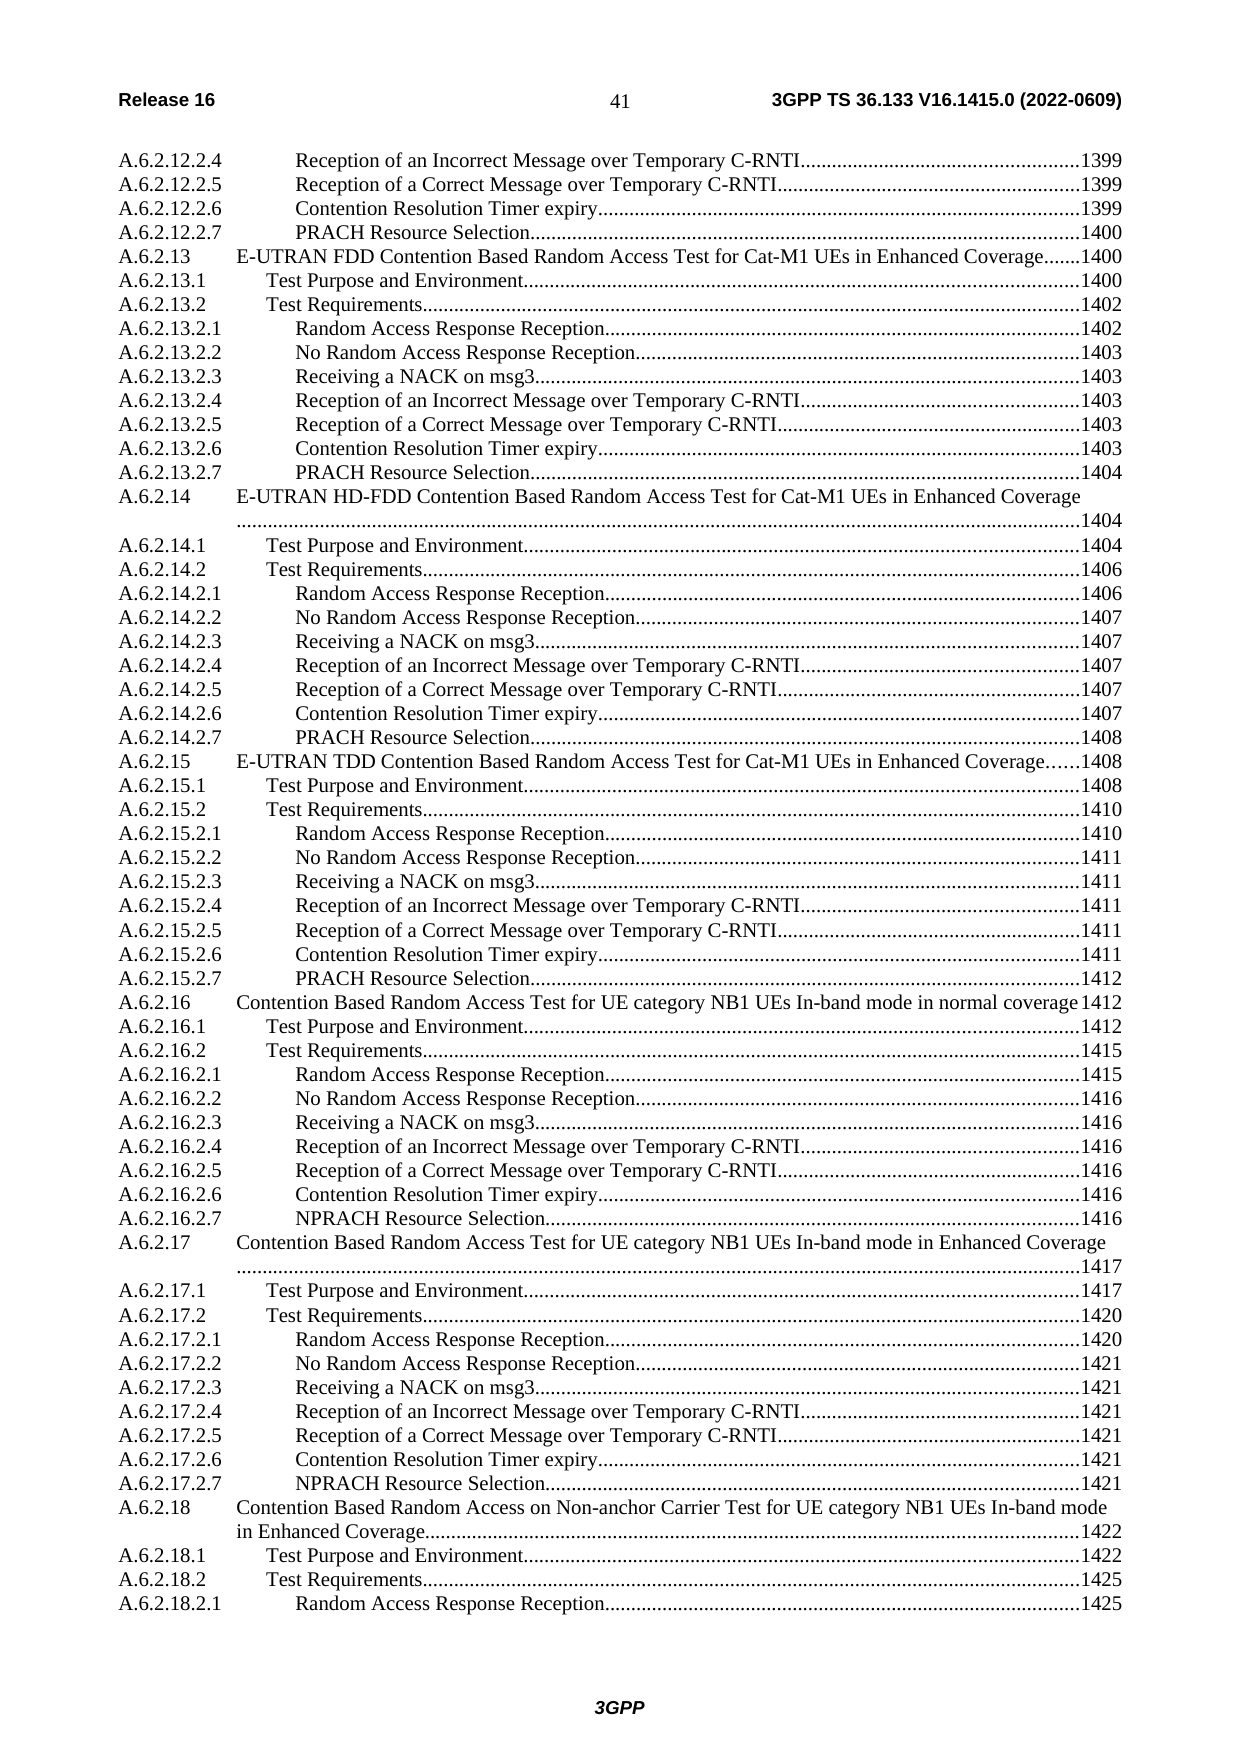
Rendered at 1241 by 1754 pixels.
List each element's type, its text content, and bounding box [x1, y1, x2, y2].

text A.6.2.17.2.2 No Random Access Response Reception 1421 [118, 1351, 1122, 1375]
text A.6.2.16.2.5 Reception of a Correct Message over Temporary C-RNTI 1416 [118, 1158, 1122, 1182]
text A.6.2.15.2.6 Contention Resolution Timer expiry 1411 [118, 942, 1122, 966]
text A.6.2.13 E-UTRAN FDD Contention Based Random Access Test for Cat-M1 UEs in Enhanced Coverage 1400 [118, 244, 1122, 268]
text A.6.2.12.2.4 Reception of an Incorrect Message over Temporary C-RNTI 1399 [118, 147, 1122, 172]
text A.6.2.16.2.4 Reception of an Incorrect Message over Temporary C-RNTI 1416 [118, 1134, 1122, 1158]
text A.6.2.13.2.6 Contention Resolution Timer expiry 1403 [118, 436, 1122, 460]
text A.6.2.17.2.4 Reception of an Incorrect Message over Temporary C-RNTI 1421 [118, 1399, 1122, 1423]
text A.6.2.14.2.6 Contention Resolution Timer expiry 1407 [118, 701, 1122, 725]
text A.6.2.16.2.6 Contention Resolution Timer expiry 1416 [118, 1182, 1122, 1206]
text A.6.2.14.2.2 No Random Access Response Reception 1407 [118, 605, 1122, 629]
text A.6.2.18.2 Test Requirements 1425 [118, 1567, 1122, 1591]
text A.6.2.13.2.5 Reception of a Correct Message over Temporary C-RNTI 1403 [118, 412, 1122, 436]
text A.6.2.14 E-UTRAN HD-FDD Contention Based Random Access Test for Cat-M1 UEs in Enhanced Coverage 1404 [118, 484, 1122, 532]
text A.6.2.16 Contention Based Random Access Test for UE category NB1 UEs In-band mode in normal coverage 1412 [118, 990, 1122, 1014]
text A.6.2.13.2 Test Requirements 1402 [118, 292, 1122, 316]
text A.6.2.15.2 Test Requirements 1410 [118, 797, 1122, 821]
text A.6.2.16.1 Test Purpose and Environment 1412 [118, 1014, 1122, 1038]
text A.6.2.17.1 Test Purpose and Environment 1417 [118, 1278, 1122, 1302]
text A.6.2.18.2.1 Random Access Response Reception 1425 [118, 1591, 1122, 1615]
text A.6.2.15.2.7 PRACH Resource Selection 1412 [118, 966, 1122, 990]
text A.6.2.17.2.3 Receiving a NACK on msg3 1421 [118, 1375, 1122, 1399]
text A.6.2.17.2 Test Requirements 1420 [118, 1302, 1122, 1327]
text A.6.2.14.2.5 Reception of a Correct Message over Temporary C-RNTI 1407 [118, 677, 1122, 701]
text A.6.2.15.2.4 Reception of an Incorrect Message over Temporary C-RNTI 1411 [118, 893, 1122, 917]
text A.6.2.15.1 Test Purpose and Environment 1408 [118, 773, 1122, 797]
text A.6.2.14.2.3 Receiving a NACK on msg3 1407 [118, 629, 1122, 653]
text A.6.2.17.2.6 Contention Resolution Timer expiry 1421 [118, 1447, 1122, 1471]
text A.6.2.14.2.1 Random Access Response Reception 1406 [118, 581, 1122, 605]
text A.6.2.15 E-UTRAN TDD Contention Based Random Access Test for Cat-M1 UEs in Enhanced Coverage 1408 [118, 749, 1122, 773]
text A.6.2.14.1 Test Purpose and Environment 1404 [118, 532, 1122, 557]
text A.6.2.15.2.2 No Random Access Response Reception 1411 [118, 845, 1122, 869]
text A.6.2.18 Contention Based Random Access on Non-anchor Carrier Test for UE category NB1 UEs In-band mode in Enhanced Coverage 1422 [118, 1495, 1122, 1543]
text A.6.2.14.2.4 Reception of an Incorrect Message over Temporary C-RNTI 1407 [118, 653, 1122, 677]
text A.6.2.15.2.5 Reception of a Correct Message over Temporary C-RNTI 1411 [118, 917, 1122, 942]
text A.6.2.14.2 Test Requirements 1406 [118, 557, 1122, 581]
text A.6.2.13.2.1 Random Access Response Reception 1402 [118, 316, 1122, 340]
text A.6.2.16.2.3 Receiving a NACK on msg3 1416 [118, 1110, 1122, 1134]
text A.6.2.12.2.5 Reception of a Correct Message over Temporary C-RNTI 1399 [118, 172, 1122, 196]
text A.6.2.18.1 Test Purpose and Environment 1422 [118, 1543, 1122, 1567]
text A.6.2.15.2.3 Receiving a NACK on msg3 1411 [118, 869, 1122, 893]
text A.6.2.17.2.7 NPRACH Resource Selection 1421 [118, 1471, 1122, 1495]
text A.6.2.12.2.7 PRACH Resource Selection 1400 [118, 220, 1122, 244]
text A.6.2.17.2.5 Reception of a Correct Message over Temporary C-RNTI 1421 [118, 1423, 1122, 1447]
text A.6.2.15.2.1 Random Access Response Reception 1410 [118, 821, 1122, 845]
text A.6.2.17 Contention Based Random Access Test for UE category NB1 UEs In-band mode in Enhanced Coverage 1417 [118, 1230, 1122, 1278]
text A.6.2.16.2 Test Requirements 1415 [118, 1038, 1122, 1062]
text A.6.2.13.2.3 Receiving a NACK on msg3 1403 [118, 364, 1122, 388]
text A.6.2.16.2.7 NPRACH Resource Selection 1416 [118, 1206, 1122, 1230]
text A.6.2.14.2.7 PRACH Resource Selection 1408 [118, 725, 1122, 749]
text A.6.2.12.2.6 Contention Resolution Timer expiry 1399 [118, 196, 1122, 220]
text A.6.2.13.2.4 Reception of an Incorrect Message over Temporary C-RNTI 1403 [118, 388, 1122, 412]
text A.6.2.17.2.1 Random Access Response Reception 1420 [118, 1327, 1122, 1351]
text A.6.2.13.2.7 PRACH Resource Selection 1404 [118, 460, 1122, 484]
text A.6.2.16.2.1 Random Access Response Reception 1415 [118, 1062, 1122, 1086]
text A.6.2.13.2.2 No Random Access Response Reception 1403 [118, 340, 1122, 364]
text A.6.2.13.1 Test Purpose and Environment 1400 [118, 268, 1122, 292]
text A.6.2.16.2.2 No Random Access Response Reception 1416 [118, 1086, 1122, 1110]
